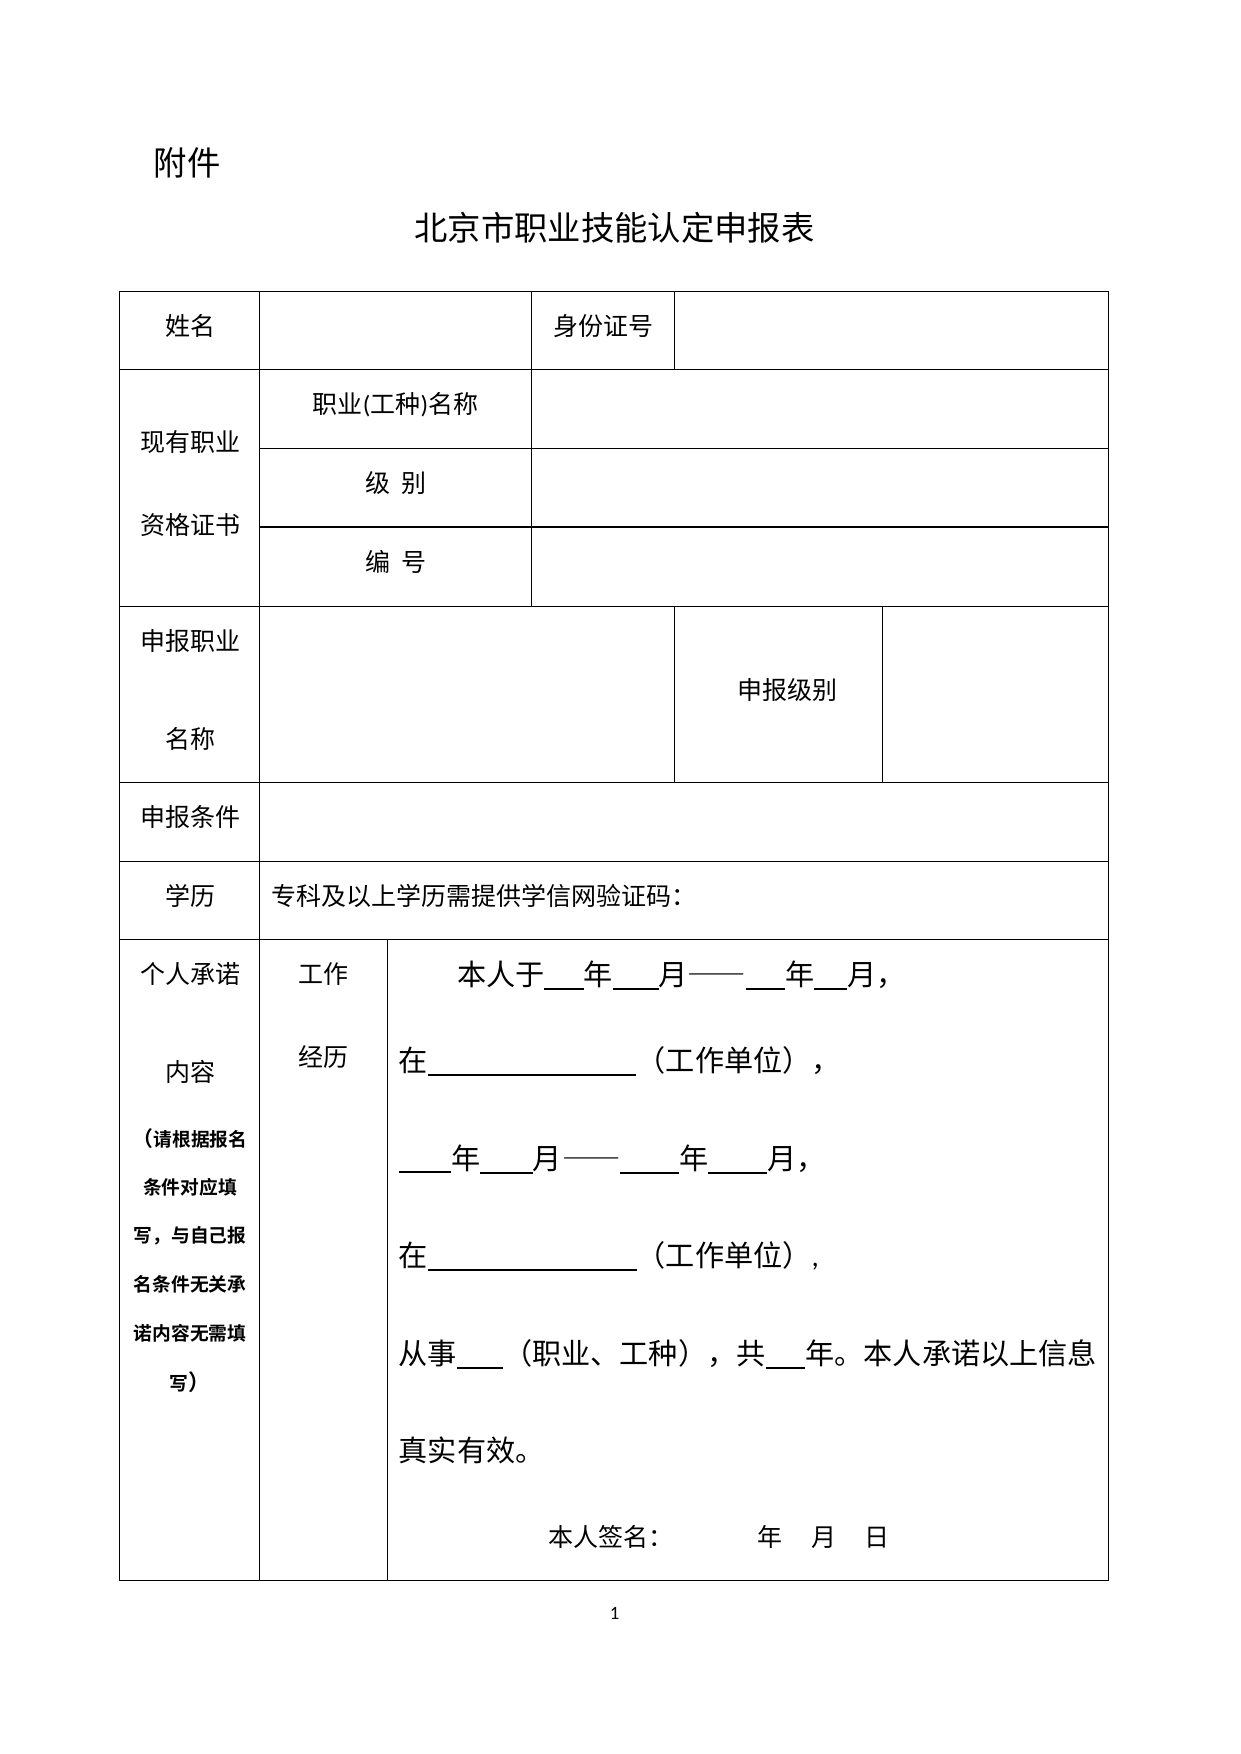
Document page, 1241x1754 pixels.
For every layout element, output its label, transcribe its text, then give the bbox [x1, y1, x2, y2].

table_header 姓名 [120, 292, 259, 369]
table_cell 专科及以上学历需提供学信网验证码： [260, 862, 1108, 939]
text 附件 [153, 128, 1075, 193]
table_cell 申报职业名称 [120, 607, 259, 782]
table_header [260, 292, 531, 369]
table_cell 工作 经历 [260, 940, 387, 1580]
table_header [675, 292, 1108, 369]
table_cell 编 号 [260, 528, 531, 606]
table_cell 现有职业 资格证书 [120, 370, 259, 606]
table_cell [532, 449, 1108, 526]
table_cell 职业(工种)名称 [260, 370, 531, 448]
text 北京市职业技能认定申报表 [153, 193, 1075, 258]
table_cell [260, 607, 674, 782]
table_cell 申报级别 [675, 607, 882, 782]
table_cell [532, 370, 1108, 448]
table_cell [120, 940, 259, 1580]
table_cell 学历 [120, 862, 259, 939]
table_cell [260, 783, 1108, 861]
table_cell 级 别 [260, 449, 531, 526]
table_cell [883, 607, 1108, 782]
table_cell [532, 528, 1108, 606]
table_cell 申报条件 [120, 783, 259, 861]
table_cell 本人于 年 月—— 年 月， 在 （工作单位）， 年 月—— 年 月， 在 （工作单位）, 从事 （职业、工种），共 年。本人承诺以上信息真实有效。 本人签名： 年 月 日 [388, 940, 1108, 1580]
table_header 身份证号 [532, 292, 674, 369]
